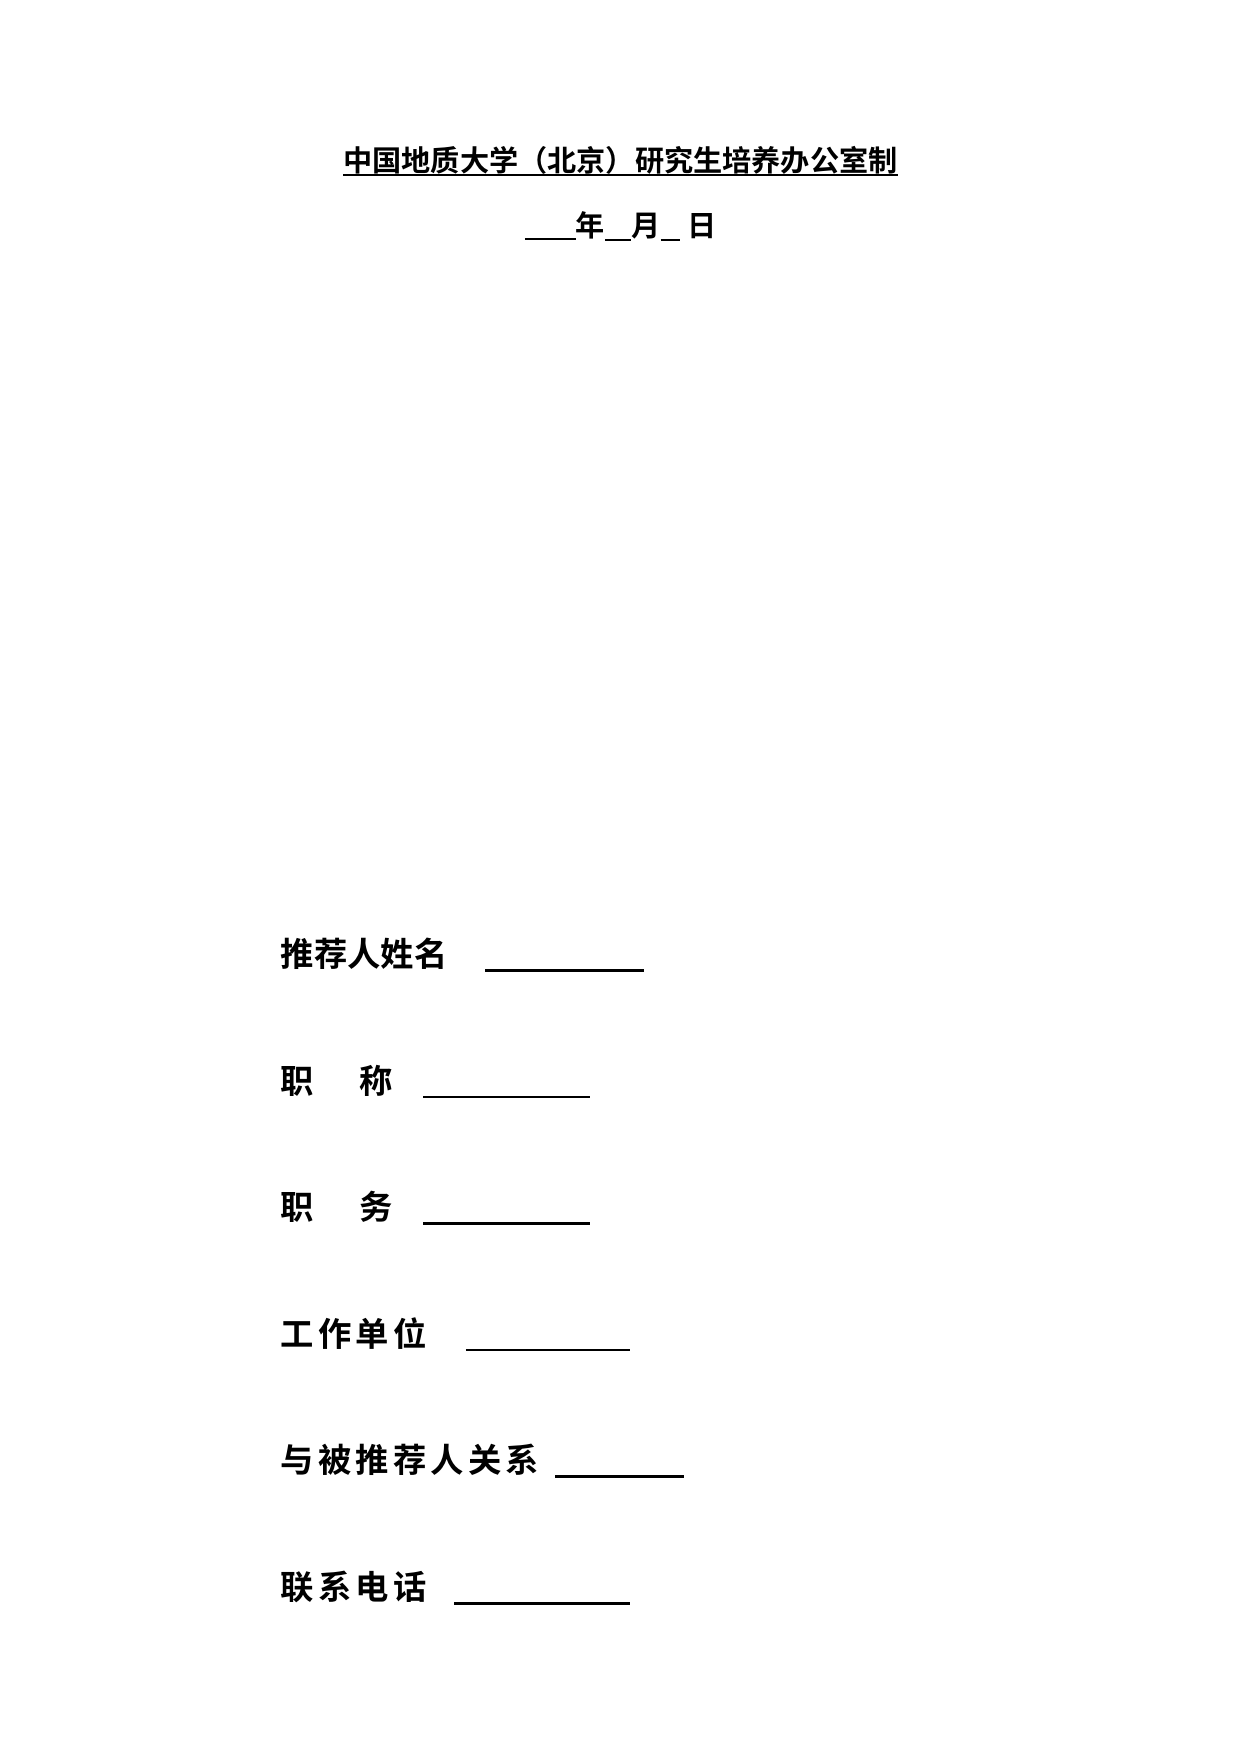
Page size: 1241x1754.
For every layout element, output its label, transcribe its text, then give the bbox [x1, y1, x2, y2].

text 联系电话 [133, 1552, 1107, 1617]
text 工作单位 [133, 1299, 1107, 1364]
text 中国地质大学（北京）研究生培养办公室制 [133, 126, 1107, 191]
text 职 称 [133, 1046, 1107, 1111]
text 推荐人姓名 [133, 920, 1107, 985]
text 年 月 日 [133, 191, 1107, 256]
text 与被推荐人关系 [133, 1426, 1107, 1491]
text 职 务 [133, 1173, 1107, 1238]
